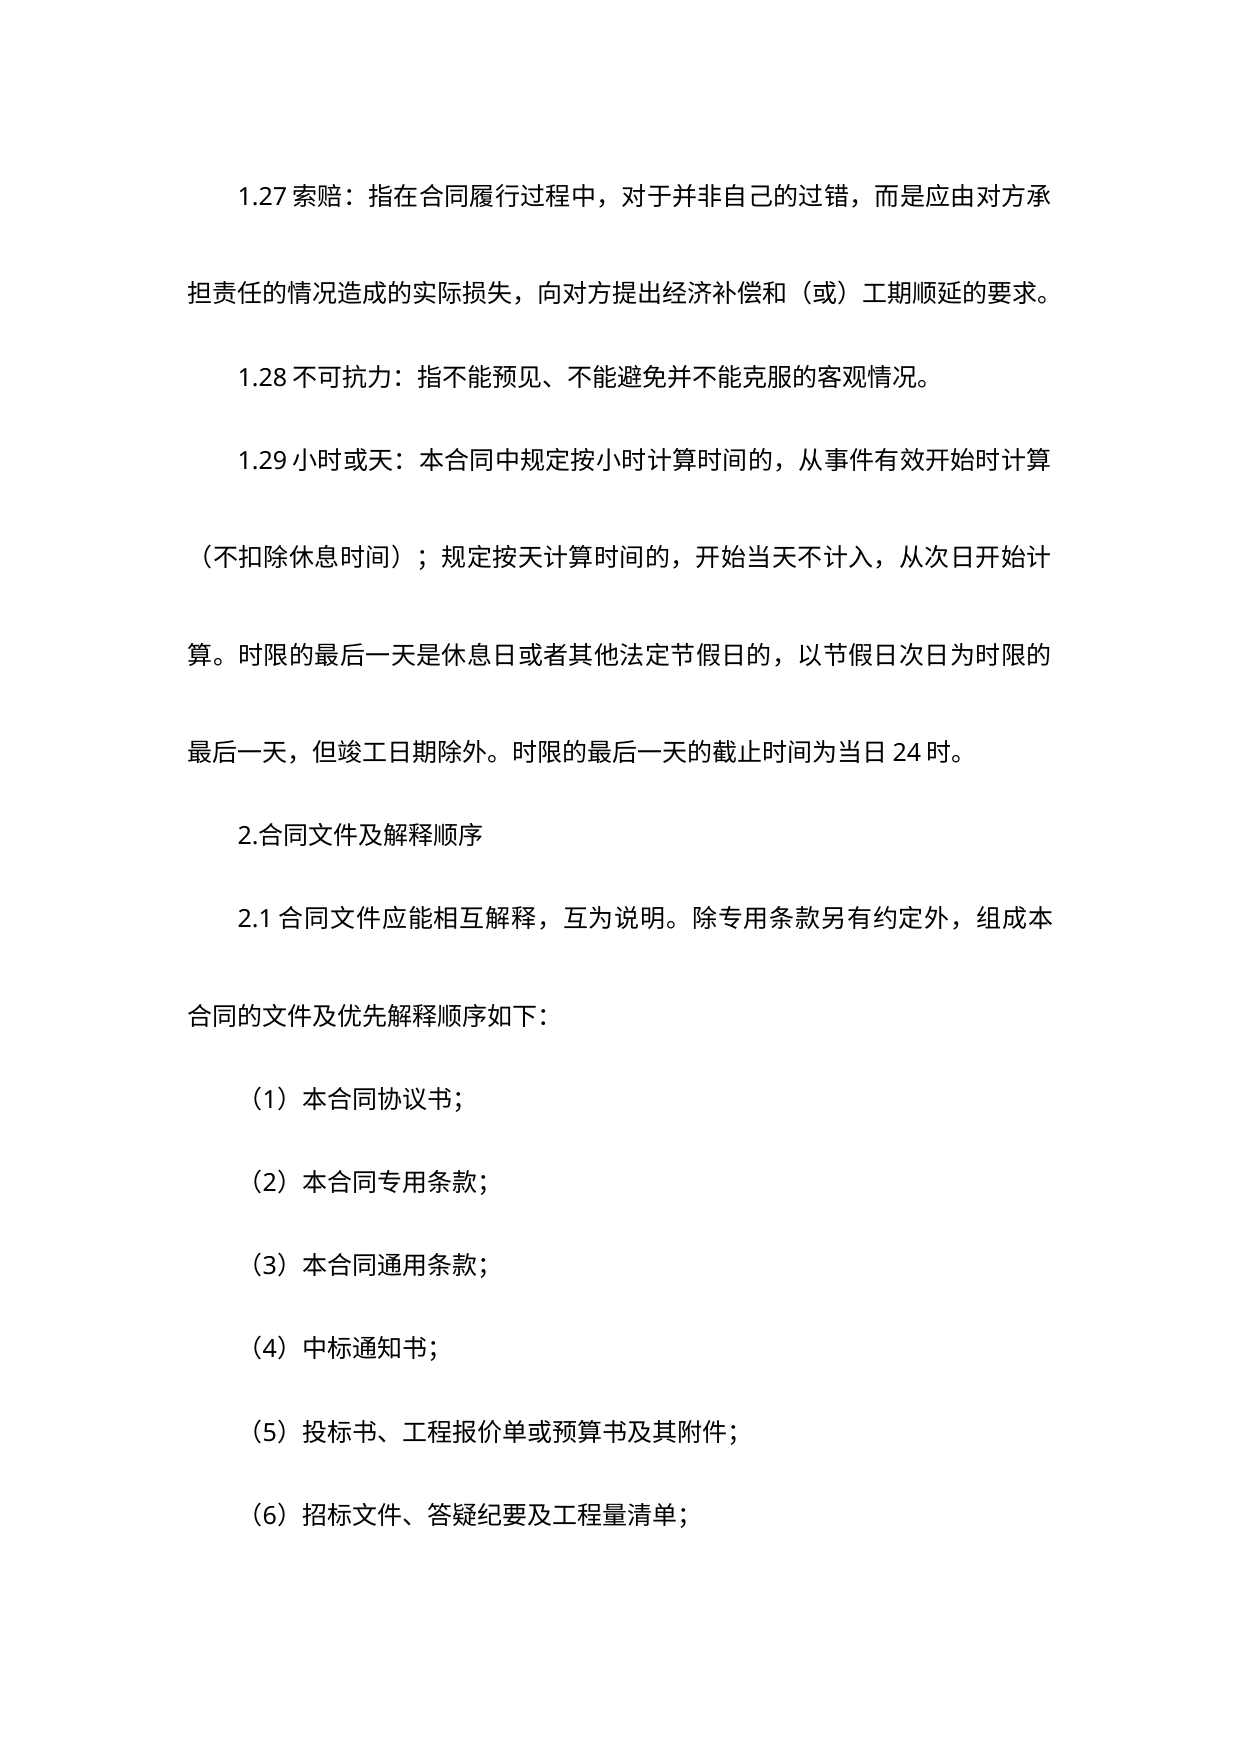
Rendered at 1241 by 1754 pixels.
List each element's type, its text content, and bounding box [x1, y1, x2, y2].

text 1.28不可抗力：指不能预见、不能避免并不能克服的客观情况。 [187, 343, 1053, 408]
text 1.27索赔：指在合同履行过程中，对于并非自己的过错，而是应由对方承担责任的情况造成的实际损失，向对方提出经济补偿和（或）工期顺延的要求。 [187, 162, 1053, 324]
text （6）招标文件、答疑纪要及工程量清单； [187, 1481, 1053, 1546]
text （3）本合同通用条款； [187, 1231, 1053, 1296]
text 2.1合同文件应能相互解释，互为说明。除专用条款另有约定外，组成本合同的文件及优先解释顺序如下： [187, 884, 1053, 1047]
text （5）投标书、工程报价单或预算书及其附件； [187, 1398, 1053, 1463]
text （4）中标通知书； [187, 1314, 1053, 1379]
text （2）本合同专用条款； [187, 1148, 1053, 1213]
text 2.合同文件及解释顺序 [187, 801, 1053, 866]
text （1）本合同协议书； [187, 1065, 1053, 1130]
text 1.29小时或天：本合同中规定按小时计算时间的，从事件有效开始时计算（不扣除休息时间）；规定按天计算时间的，开始当天不计入，从次日开始计算。时限的最后一天是休息日或者其他法定节假日的，以节假日次日为时限的最后一天，但竣工日期除外。时限的最后一天的截止时间为当日24时。 [187, 426, 1053, 783]
